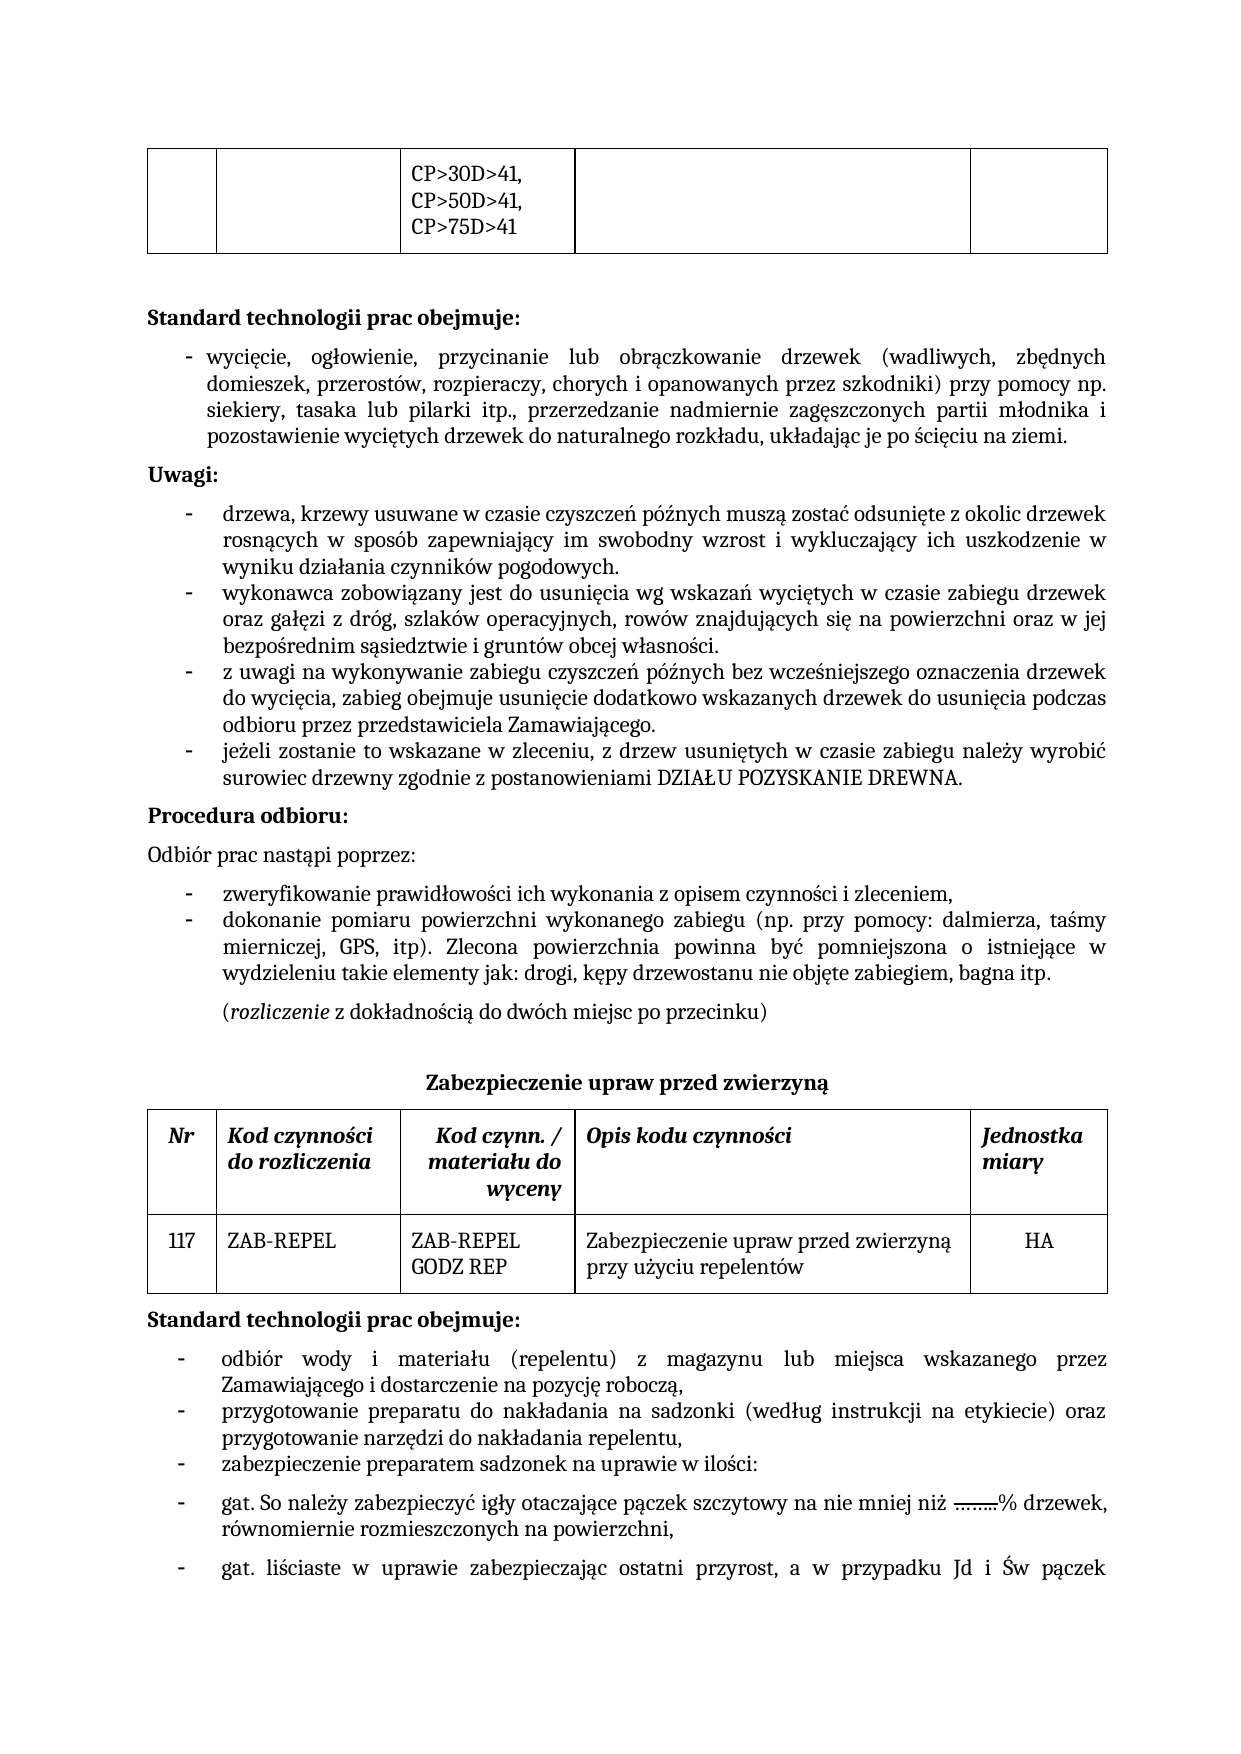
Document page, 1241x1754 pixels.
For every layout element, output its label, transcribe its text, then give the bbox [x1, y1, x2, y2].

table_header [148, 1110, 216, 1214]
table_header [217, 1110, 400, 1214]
list wycięcie, ogłowienie, przycinanie lub obrączkowanie drzewek (wadliwych, zbędnych domieszek, przerostów, rozpieraczy, chorych i opanowanych przez szkodniki) przy pomocy np. siekiery, tasaka lub pilarki itp., przerzedzanie nadmiernie zagęszczonych partii młodnika i pozostawienie wyciętych drzewek do naturalnego rozkładu, układając je po ścięciu na ziemi. [185, 344, 1107, 449]
list gat. So należy zabezpieczyć igły otaczające pączek szczytowy na nie mniej niż ……..% drzewek, równomiernie rozmieszczonych na powierzchni, [177, 1489, 1107, 1542]
text Zabezpieczenie upraw przed zwierzyną [148, 1070, 1107, 1097]
text Standard technologii prac obejmuje: [148, 305, 1107, 331]
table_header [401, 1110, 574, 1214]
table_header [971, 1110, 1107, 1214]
list jeżeli zostanie to wskazane w zleceniu, z drzew usuniętych w czasie zabiegu należy wyrobić surowiec drzewny zgodnie z postanowieniami DZIAŁU POZYSKANIE DREWNA. [185, 738, 1107, 791]
text (rozliczenie z dokładnością do dwóch miejsc po przecinku) [148, 999, 1107, 1025]
list przygotowanie preparatu do nakładania na sadzonki (według instrukcji na etykiecie) oraz przygotowanie narzędzi do nakładania repelentu, [177, 1398, 1107, 1451]
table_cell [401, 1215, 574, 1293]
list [177, 1555, 1107, 1581]
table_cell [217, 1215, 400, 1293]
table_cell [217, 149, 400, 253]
list odbiór wody i materiału (repelentu) z magazynu lub miejsca wskazanego przez Zamawiającego i dostarczenie na pozycję roboczą, [177, 1345, 1107, 1398]
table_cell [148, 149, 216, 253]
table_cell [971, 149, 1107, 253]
list zweryfikowanie prawidłowości ich wykonania z opisem czynności i zleceniem, [185, 881, 1107, 907]
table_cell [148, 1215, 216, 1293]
list dokonanie pomiaru powierzchni wykonanego zabiegu (np. przy pomocy: dalmierza, taśmy mierniczej, GPS, itp). Zlecona powierzchnia powinna być pomniejszona o istniejące w wydzieleniu takie elementy jak: drogi, kępy drzewostanu nie objęte zabiegiem, bagna itp. [185, 907, 1107, 986]
list wykonawca zobowiązany jest do usunięcia wg wskazań wyciętych w czasie zabiegu drzewek oraz gałęzi z dróg, szlaków operacyjnych, rowów znajdujących się na powierzchni oraz w jej bezpośrednim sąsiedztwie i gruntów obcej własności. [185, 580, 1107, 659]
list zabezpieczenie preparatem sadzonek na uprawie w ilości: [177, 1451, 1107, 1477]
text Odbiór prac nastąpi poprzez: [148, 842, 1107, 868]
list drzewa, krzewy usuwane w czasie czyszczeń późnych muszą zostać odsunięte z okolic drzewek rosnących w sposób zapewniający im swobodny wzrost i wykluczający ich uszkodzenie w wyniku działania czynników pogodowych. [185, 501, 1107, 580]
text Procedura odbioru: [148, 803, 1107, 829]
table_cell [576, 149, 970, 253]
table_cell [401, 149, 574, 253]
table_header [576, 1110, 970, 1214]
text Standard technologii prac obejmuje: [148, 1306, 1107, 1333]
text Uwagi: [148, 462, 1107, 488]
list z uwagi na wykonywanie zabiegu czyszczeń późnych bez wcześniejszego oznaczenia drzewek do wycięcia, zabieg obejmuje usunięcie dodatkowo wskazanych drzewek do usunięcia podczas odbioru przez przedstawiciela Zamawiającego. [185, 659, 1107, 738]
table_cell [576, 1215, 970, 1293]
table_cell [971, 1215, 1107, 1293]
